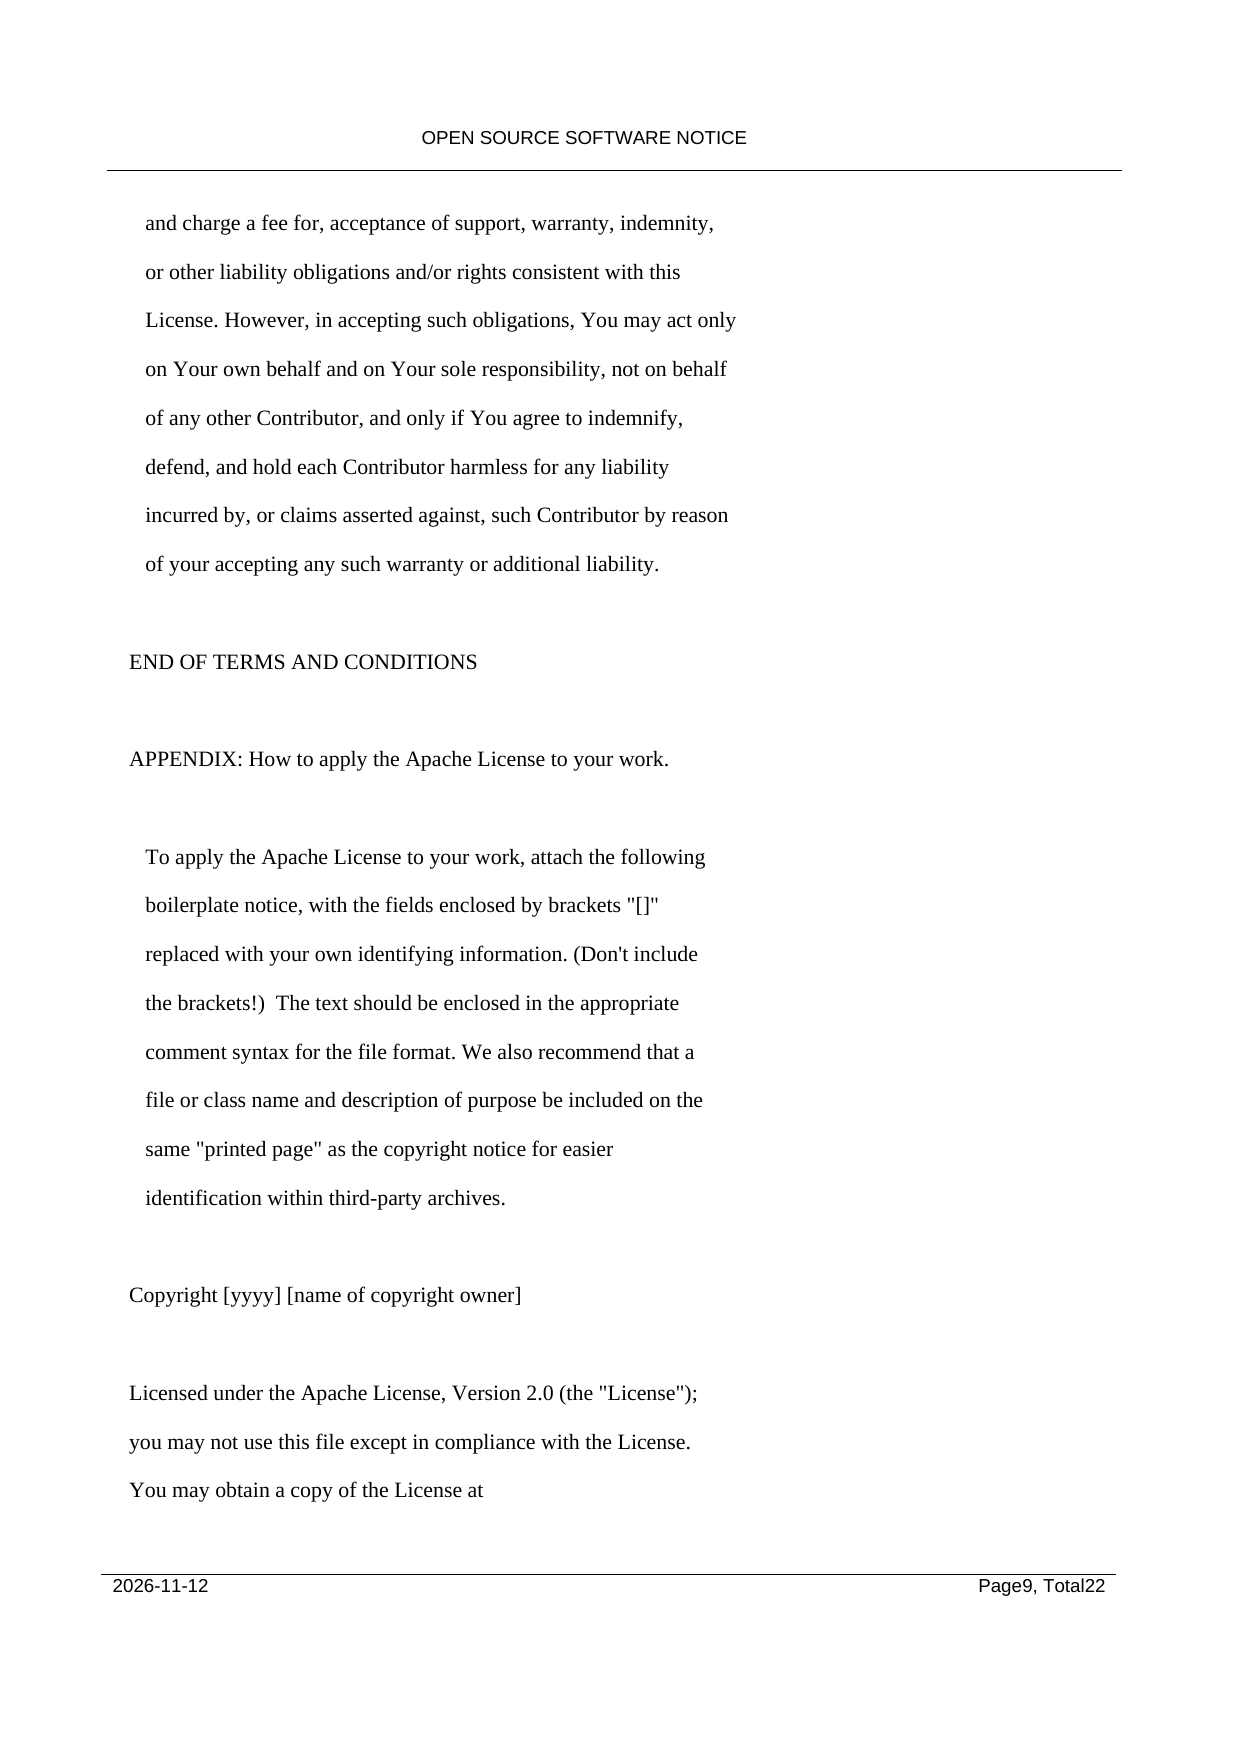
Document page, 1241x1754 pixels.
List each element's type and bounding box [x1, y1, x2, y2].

text [112, 206, 1128, 1506]
